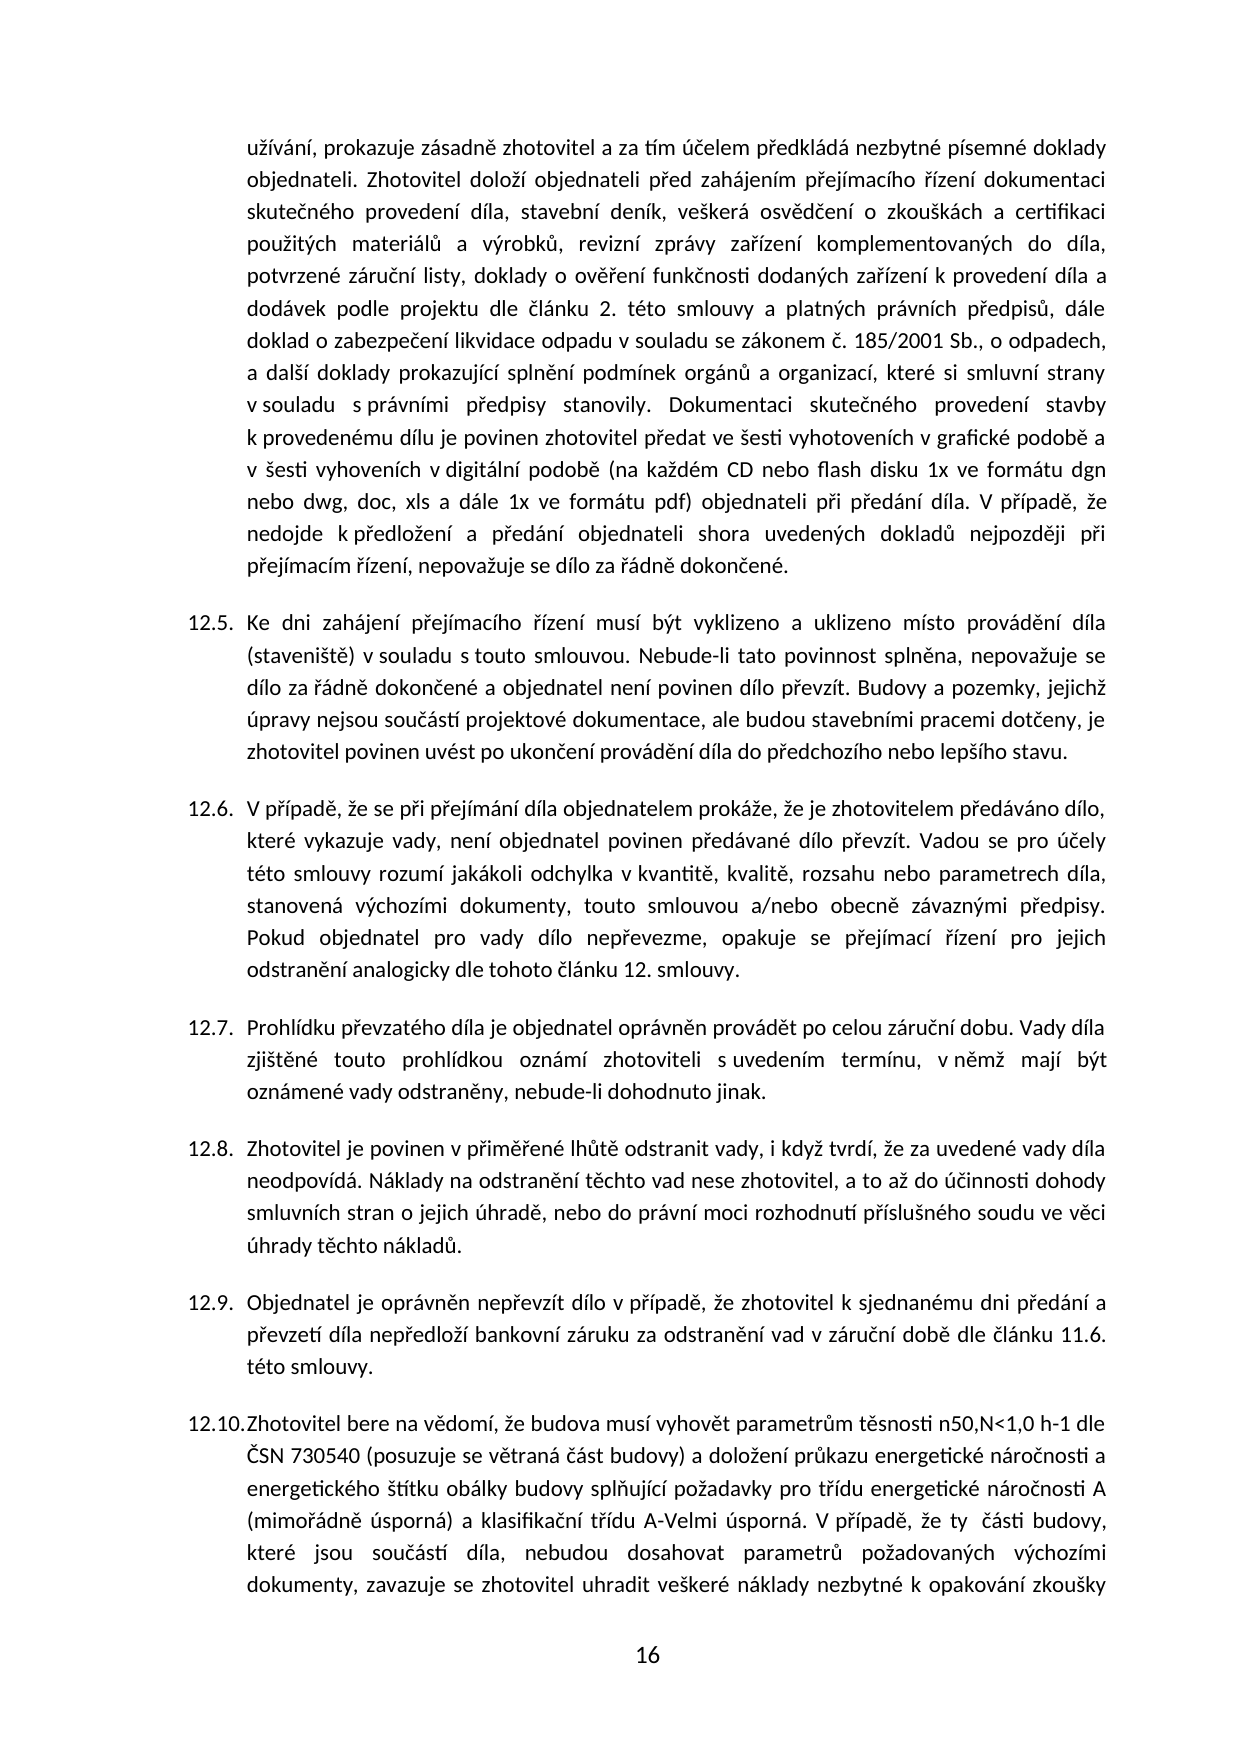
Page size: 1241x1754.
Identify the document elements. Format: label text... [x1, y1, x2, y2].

subtitle Prohlídku převzatého díla je objednatel oprávněn provádět po celou záruční dobu. Vady díla zjištěné touto prohlídkou oznámí zhotoviteli s uvedením termínu, v němž mají být oznámené vady odstraněny, nebude-li dohodnuto jinak. [187, 1013, 1107, 1105]
subtitle V případě, že se při přejímání díla objednatelem prokáže, že je zhotovitelem předáváno dílo, které vykazuje vady, není objednatel povinen předávané dílo převzít. Vadou se pro účely této smlouvy rozumí jakákoli odchylka v kvantitě, kvalitě, rozsahu nebo parametrech díla, stanovená výchozími dokumenty, touto smlouvou a/nebo obecně závaznými předpisy. Pokud objednatel pro vady dílo nepřevezme, opakuje se přejímací řízení pro jejich odstranění analogicky dle tohoto článku 12. smlouvy. [187, 794, 1107, 983]
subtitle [187, 1409, 1107, 1598]
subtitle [187, 133, 1107, 579]
subtitle Ke dni zahájení přejímacího řízení musí být vyklizeno a uklizeno místo provádění díla (staveniště) v souladu s touto smlouvou. Nebude-li tato povinnost splněna, nepovažuje se dílo za řádně dokončené a objednatel není povinen dílo převzít. Budovy a pozemky, jejichž úpravy nejsou součástí projektové dokumentace, ale budou stavebními pracemi dotčeny, je zhotovitel povinen uvést po ukončení provádění díla do předchozího nebo lepšího stavu. [187, 608, 1107, 765]
subtitle Zhotovitel je povinen v přiměřené lhůtě odstranit vady, i když tvrdí, že za uvedené vady díla neodpovídá. Náklady na odstranění těchto vad nese zhotovitel, a to až do účinnosti dohody smluvních stran o jejich úhradě, nebo do právní moci rozhodnutí příslušného soudu ve věci úhrady těchto nákladů. [187, 1134, 1107, 1259]
subtitle Objednatel je oprávněn nepřevzít dílo v případě, že zhotovitel k sjednanému dni předání a převzetí díla nepředloží bankovní záruku za odstranění vad v záruční době dle článku 11.6. této smlouvy. [187, 1288, 1107, 1380]
